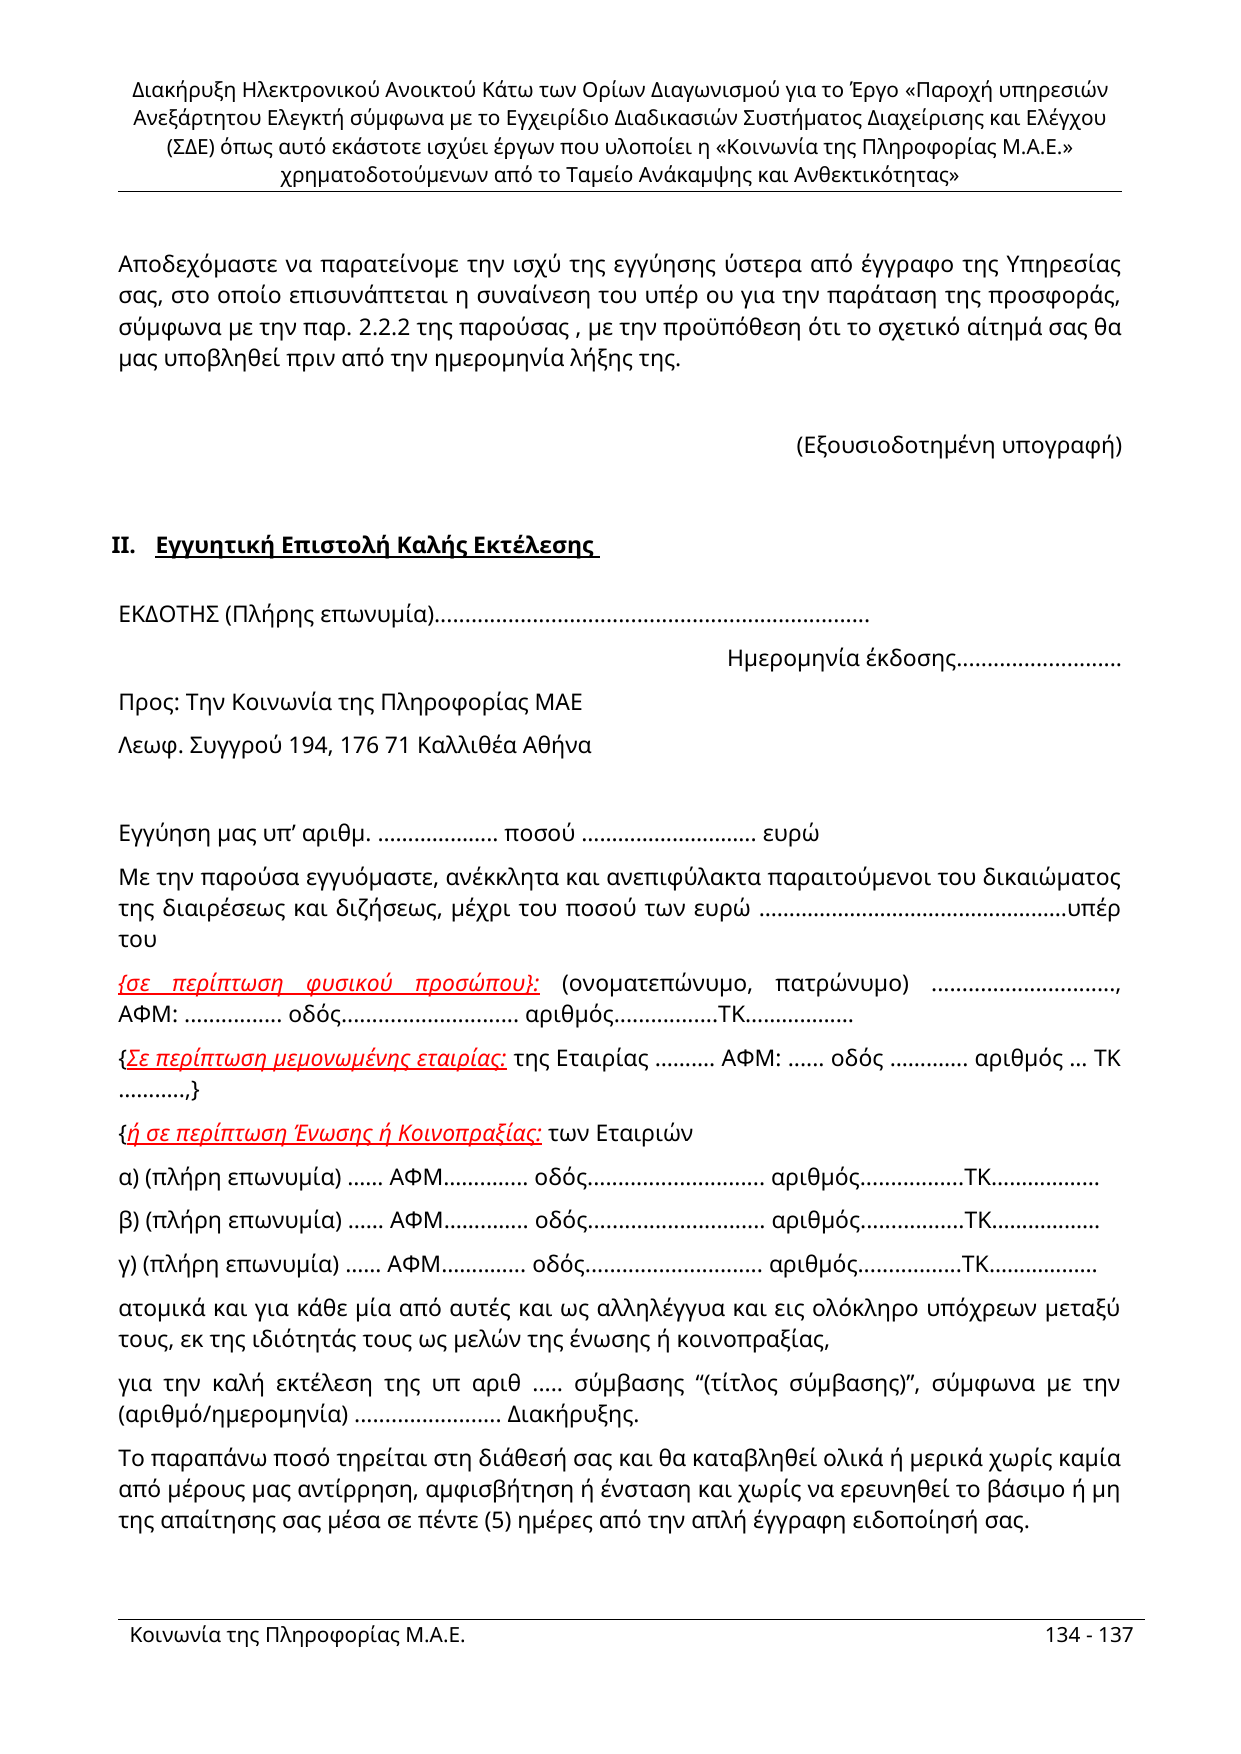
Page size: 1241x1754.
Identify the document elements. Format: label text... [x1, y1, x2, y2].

text για την καλή εκτέλεση της υπ αριθ ..... σύμβασης “(τίτλος σύμβασης)”, σύμφωνα με την (αριθμό/ημερομηνία) ........................ Διακήρυξης. [118, 1367, 1122, 1429]
text (Εξουσιοδοτημένη υπογραφή) [118, 429, 1122, 461]
text {σε περίπτωση φυσικού προσώπου}: (ονοματεπώνυμο, πατρώνυμο) .............................., ΑΦΜ: ................ οδός............................. αριθμός.................ΤΚ……………… [118, 967, 1122, 1029]
text Ημερομηνία έκδοσης........................... [118, 642, 1122, 673]
text Το παραπάνω ποσό τηρείται στη διάθεσή σας και θα καταβληθεί ολικά ή μερικά χωρίς καμία από μέρους μας αντίρρηση, αμφισβήτηση ή ένσταση και χωρίς να ερευνηθεί το βάσιμο ή μη της απαίτησης σας μέσα σε πέντε (5) ημέρες από την απλή έγγραφη ειδοποίησή σας. [118, 1442, 1122, 1536]
text {Σε περίπτωση μεμονωμένης εταιρίας: της Εταιρίας ………. ΑΦΜ: ...... οδός …………. αριθμός … ΤΚ ………..,} [118, 1042, 1122, 1104]
text β) (πλήρη επωνυμία) …… ΑΦΜ…….….... οδός............................. αριθμός.................ΤΚ……………… [118, 1204, 1122, 1236]
text Αποδεχόμαστε να παρατείνομε την ισχύ της εγγύησης ύστερα από έγγραφο της Υπηρεσίας σας, στο οποίο επισυνάπτεται η συναίνεση του υπέρ ου για την παράταση της προσφοράς, σύμφωνα με την παρ. 2.2.2 της παρούσας , με την προϋπόθεση ότι το σχετικό αίτημά σας θα μας υποβληθεί πριν από την ημερομηνία λήξης της. [118, 248, 1122, 373]
text {ή σε περίπτωση Ένωσης ή Κοινοπραξίας: των Εταιριών [118, 1117, 1122, 1148]
text α) (πλήρη επωνυμία) …… ΑΦΜ…….….... οδός............................. αριθμός.................ΤΚ……………… [118, 1161, 1122, 1192]
text γ) (πλήρη επωνυμία) …… ΑΦΜ…….….... οδός............................. αριθμός.................ΤΚ……………… [118, 1248, 1122, 1279]
text Εγγύηση μας υπ’ αριθμ. ……………….. ποσού ………………….……. ευρώ [118, 817, 1122, 848]
text Με την παρούσα εγγυόμαστε, ανέκκλητα και ανεπιφύλακτα παραιτούμενοι του δικαιώματος της διαιρέσεως και διζήσεως, μέχρι του ποσού των ευρώ ……………………………………………υπέρ του [118, 861, 1122, 954]
text ατομικά και για κάθε μία από αυτές και ως αλληλέγγυα και εις ολόκληρο υπόχρεων μεταξύ τους, εκ της ιδιότητάς τους ως μελών της ένωσης ή κοινοπραξίας, [118, 1292, 1122, 1354]
subtitle Εγγυητική Επιστολή Καλής Εκτέλεσης [136, 529, 1122, 561]
text Λεωφ. Συγγρού 194, 176 71 Καλλιθέα Αθήνα [118, 729, 1122, 761]
text Προς: Την Κοινωνία της Πληροφορίας ΜΑΕ [118, 686, 1122, 717]
text ΕΚΔΟΤΗΣ (Πλήρης επωνυμία)....................................................................... [118, 598, 1122, 629]
